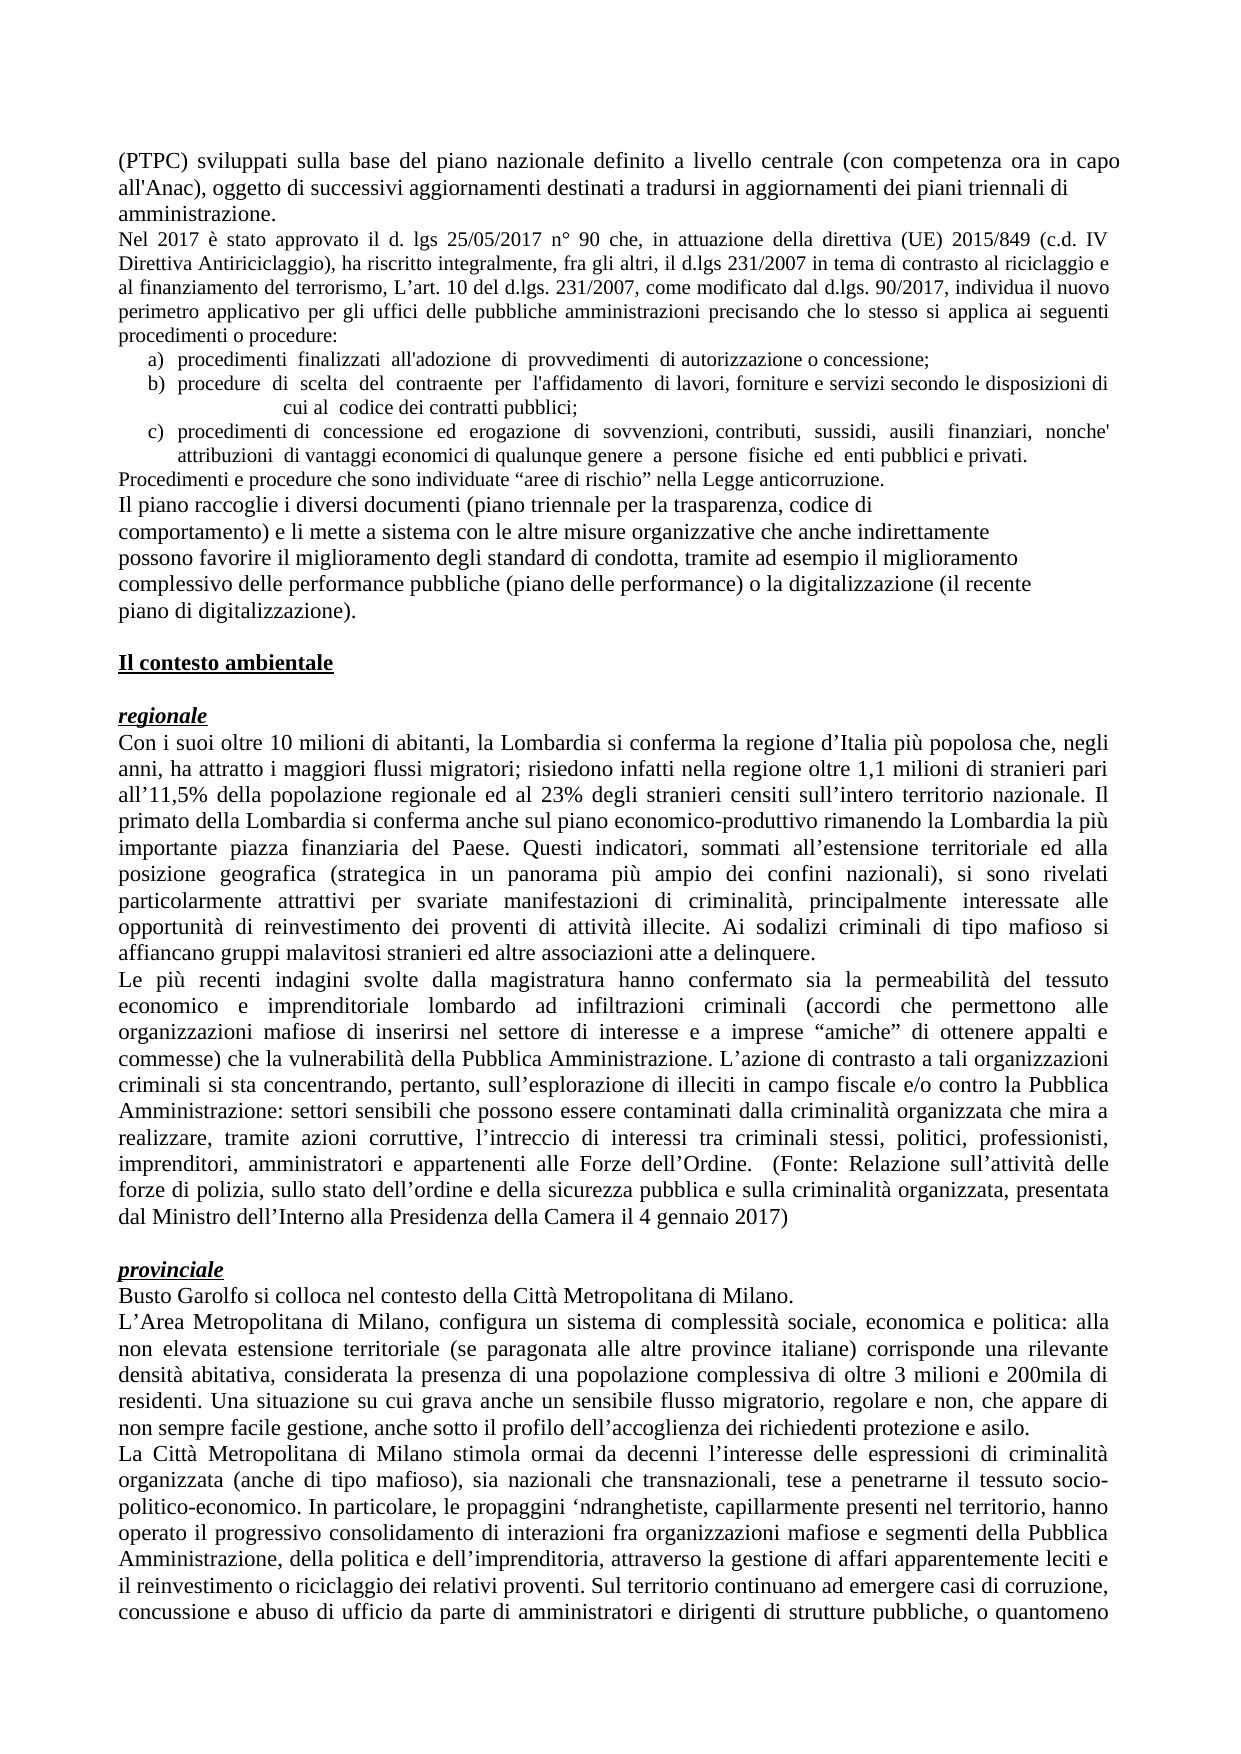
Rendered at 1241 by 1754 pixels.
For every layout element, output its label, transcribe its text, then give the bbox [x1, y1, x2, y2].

text Con i suoi oltre 10 milioni di abitanti, la Lombardia si conferma la regione d’Italia più popolosa che, negli anni, ha attratto i maggiori flussi migratori; risiedono infatti nella regione oltre 1,1 milioni di stranieri pari all’11,5% della popolazione regionale ed al 23% degli stranieri censiti sull’intero territorio nazionale. Il primato della Lombardia si conferma anche sul piano economico-produttivo rimanendo la Lombardia la più importante piazza finanziaria del Paese. Questi indicatori, sommati all’estensione territoriale ed alla posizione geografica (strategica in un panorama più ampio dei confini nazionali), si sono rivelati particolarmente attrattivi per svariate manifestazioni di criminalità, principalmente interessate alle opportunità di reinvestimento dei proventi di attività illecite. Ai sodalizi criminali di tipo mafioso si affiancano gruppi malavitosi stranieri ed altre associazioni atte a delinquere. [118, 728, 1110, 966]
text Le più recenti indagini svolte dalla magistratura hanno confermato sia la permeabilità del tessuto economico e imprenditoriale lombardo ad infiltrazioni criminali (accordi che permettono alle organizzazioni mafiose di inserirsi nel settore di interesse e a imprese “amiche” di ottenere appalti e commesse) che la vulnerabilità della Pubblica Amministrazione. L’azione di contrasto a tali organizzazioni criminali si sta concentrando, pertanto, sull’esplorazione di illeciti in campo fiscale e/o contro la Pubblica Amministrazione: settori sensibili che possono essere contaminati dalla criminalità organizzata che mira a realizzare, tramite azioni corruttive, l’intreccio di interessi tra criminali stessi, politici, professionisti, imprenditori, amministratori e appartenenti alle Forze dell’Ordine. (Fonte: Relazione sull’attività delle forze di polizia, sullo stato dell’ordine e della sicurezza pubblica e sulla criminalità organizzata, presentata dal Ministro dell’Interno alla Presidenza della Camera il 4 gennaio 2017) [118, 966, 1110, 1229]
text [118, 1440, 1110, 1624]
text Il contesto ambientale [118, 649, 1122, 676]
text Nel 2017 è stato approvato il d. lgs 25/05/2017 n° 90 che, in attuazione della direttiva (UE) 2015/849 (c.d. IV Direttiva Antiriciclaggio), ha riscritto integralmente, fra gli altri, il d.lgs 231/2007 in tema di contrasto al riciclaggio e al finanziamento del terrorismo, L’art. 10 del d.lgs. 231/2007, come modificato dal d.lgs. 90/2017, individua il nuovo perimetro applicativo per gli uffici delle pubbliche amministrazioni precisando che lo stesso si applica ai seguenti procedimenti o procedure: [118, 227, 1111, 347]
list procedimenti finalizzati all'adozione di provvedimenti di autorizzazione o concessione; [148, 347, 1111, 371]
text complessivo delle performance pubbliche (piano delle performance) o la digitalizzazione (il recente [118, 570, 1122, 597]
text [118, 148, 1122, 200]
text provinciale [118, 1256, 1122, 1282]
text Procedimenti e procedure che sono individuate “aree di rischio” nella Legge anticorruzione. [118, 467, 1122, 491]
text piano di digitalizzazione). [118, 597, 1122, 623]
list procedimenti di concessione ed erogazione di sovvenzioni, contributi, sussidi, ausili finanziari, nonche' attribuzioni di vantaggi economici di qualunque genere a persone fisiche ed enti pubblici e privati. [148, 419, 1111, 467]
list procedure di scelta del contraente per l'affidamento di lavori, forniture e servizi secondo le disposizioni di cui al codice dei contratti pubblici; [148, 371, 1111, 419]
text regionale [118, 702, 1122, 728]
text amministrazione. [118, 200, 1122, 227]
text possono favorire il miglioramento degli standard di condotta, tramite ad esempio il miglioramento [118, 544, 1122, 570]
text Busto Garolfo si colloca nel contesto della Città Metropolitana di Milano. [118, 1282, 1110, 1308]
text Il piano raccoglie i diversi documenti (piano triennale per la trasparenza, codice di [118, 491, 1122, 518]
text L’Area Metropolitana di Milano, configura un sistema di complessità sociale, economica e politica: alla non elevata estensione territoriale (se paragonata alle altre province italiane) corrisponde una rilevante densità abitativa, considerata la presenza di una popolazione complessiva di oltre 3 milioni e 200mila di residenti. Una situazione su cui grava anche un sensibile flusso migratorio, regolare e non, che appare di non sempre facile gestione, anche sotto il profilo dell’accoglienza dei richiedenti protezione e asilo. [118, 1308, 1110, 1440]
text comportamento) e li mette a sistema con le altre misure organizzative che anche indirettamente [118, 518, 1122, 544]
